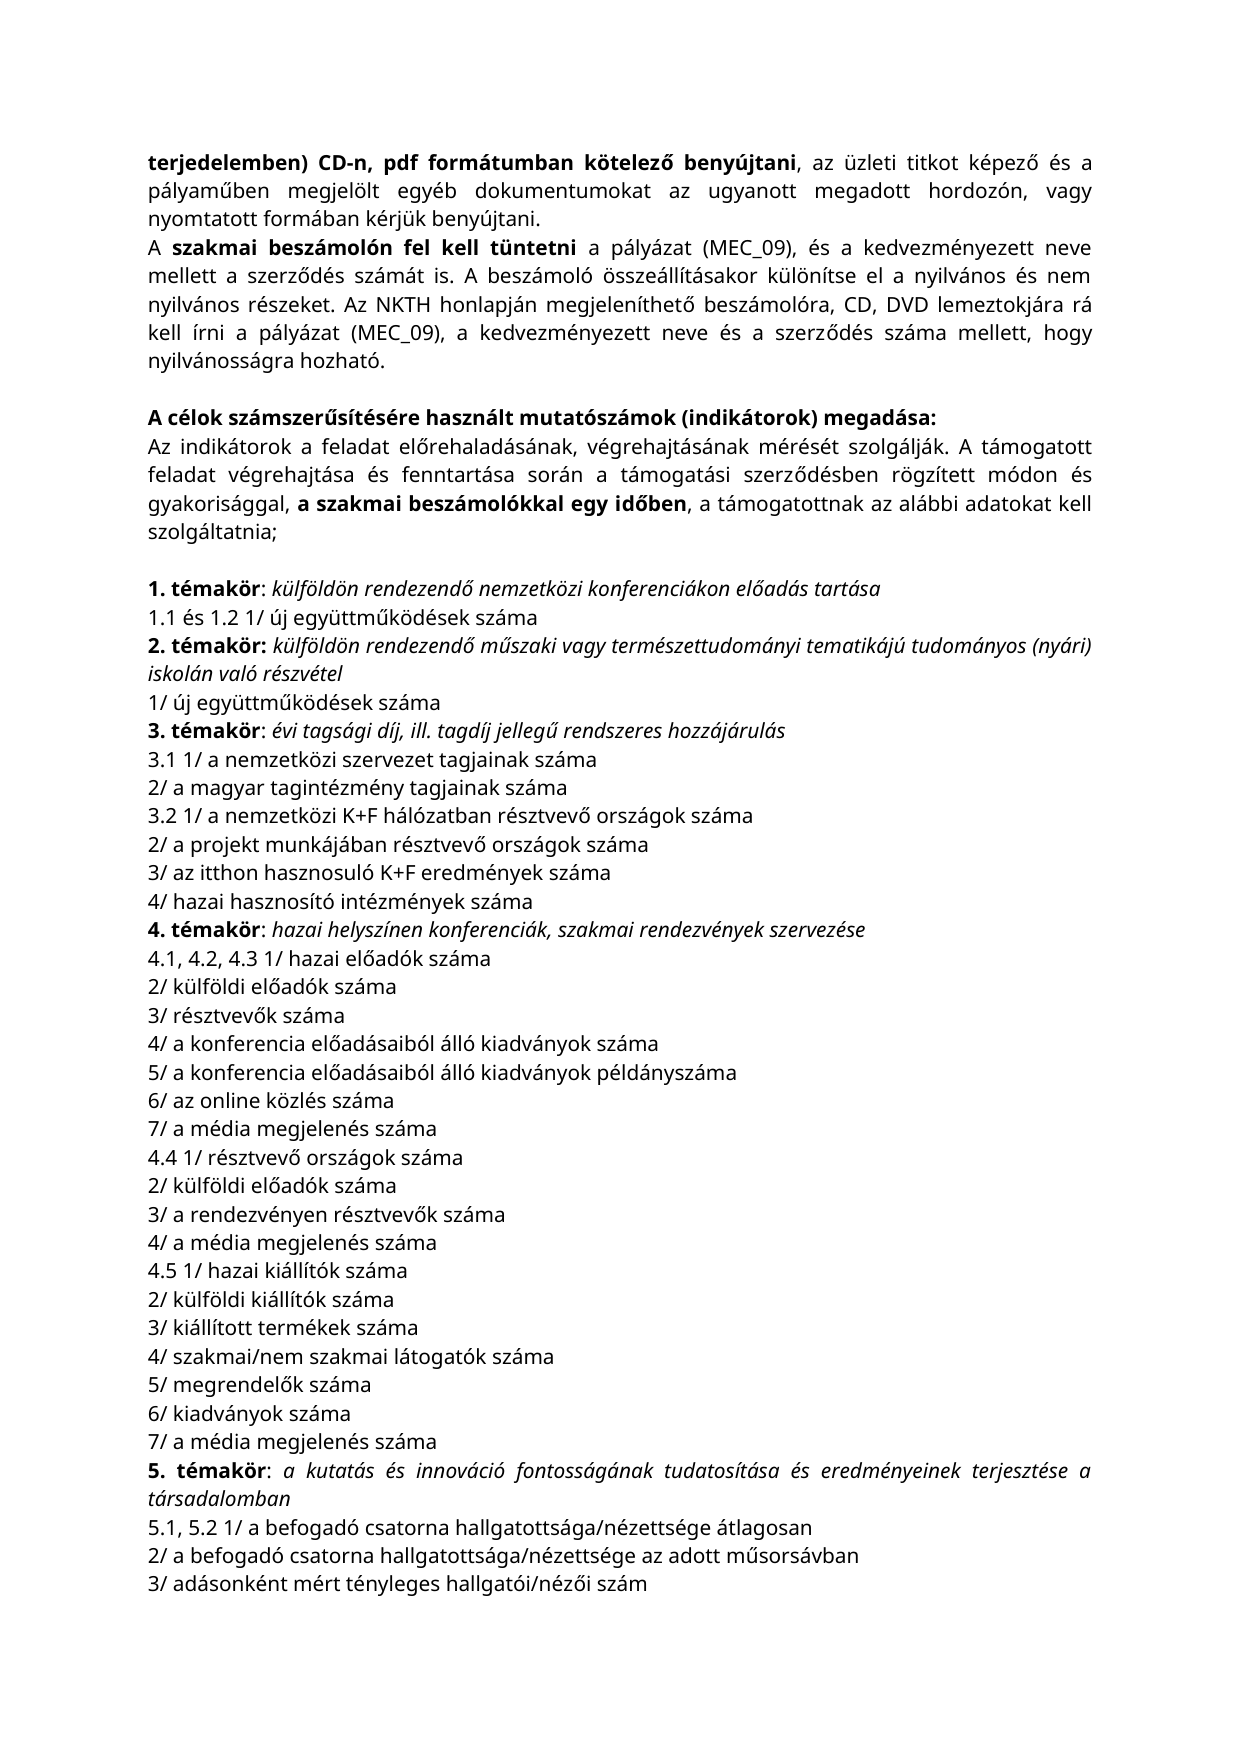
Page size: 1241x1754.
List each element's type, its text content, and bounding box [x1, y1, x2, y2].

text 3/ résztvevők száma [148, 1001, 1093, 1029]
text 2/ külföldi kiállítók száma [148, 1285, 1093, 1313]
text A szakmai beszámolón fel kell tüntetni a pályázat (MEC_09), és a kedvezményezett neve mellett a szerződés számát is. A beszámoló összeállításakor különítse el a nyilvános és nem nyilvános részeket. Az NKTH honlapján megjeleníthető beszámolóra, CD, DVD lemeztokjára rá kell írni a pályázat (MEC_09), a kedvezményezett neve és a szerződés száma mellett, hogy nyilvánosságra hozható. [148, 233, 1093, 375]
text A célok számszerűsítésére használt mutatószámok (indikátorok) megadása: [148, 403, 1093, 432]
text 1. témakör: külföldön rendezendő nemzetközi konferenciákon előadás tartása [148, 574, 1093, 603]
text 7/ a média megjelenés száma [148, 1114, 1093, 1143]
text 3/ adásonként mért tényleges hallgatói/nézői szám [148, 1569, 1093, 1598]
text 3/ a rendezvényen résztvevők száma [148, 1200, 1093, 1228]
text 3/ kiállított termékek száma [148, 1313, 1093, 1342]
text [148, 148, 1093, 233]
text 2/ a befogadó csatorna hallgatottsága/nézettsége az adott műsorsávban [148, 1541, 1093, 1569]
text 4/ a média megjelenés száma [148, 1228, 1093, 1257]
text 3.2 1/ a nemzetközi K+F hálózatban résztvevő országok száma [148, 802, 1093, 830]
text 2/ a magyar tagintézmény tagjainak száma [148, 773, 1093, 802]
text 4.4 1/ résztvevő országok száma [148, 1143, 1093, 1171]
text 1.1 és 1.2 1/ új együttműködések száma [148, 603, 1093, 631]
text 3. témakör: évi tagsági díj, ill. tagdíj jellegű rendszeres hozzájárulás [148, 716, 1093, 745]
text 3.1 1/ a nemzetközi szervezet tagjainak száma [148, 745, 1093, 773]
text 3/ az itthon hasznosuló K+F eredmények száma [148, 858, 1093, 887]
text 5.1, 5.2 1/ a befogadó csatorna hallgatottsága/nézettsége átlagosan [148, 1513, 1093, 1541]
text 2. témakör: külföldön rendezendő műszaki vagy természettudományi tematikájú tudományos (nyári) iskolán való részvétel [148, 631, 1093, 688]
text 4/ szakmai/nem szakmai látogatók száma [148, 1342, 1093, 1370]
text 2/ külföldi előadók száma [148, 1171, 1093, 1200]
text Az indikátorok a feladat előrehaladásának, végrehajtásának mérését szolgálják. A támogatott feladat végrehajtása és fenntartása során a támogatási szerződésben rögzített módon és gyakorisággal, a szakmai beszámolókkal egy időben, a támogatottnak az alábbi adatokat kell szolgáltatnia; [148, 432, 1093, 546]
text 1/ új együttműködések száma [148, 688, 1093, 716]
text 5/ a konferencia előadásaiból álló kiadványok példányszáma [148, 1058, 1093, 1086]
text 7/ a média megjelenés száma [148, 1427, 1093, 1456]
text 6/ kiadványok száma [148, 1399, 1093, 1427]
text 4/ hazai hasznosító intézmények száma [148, 887, 1093, 915]
text 6/ az online közlés száma [148, 1086, 1093, 1114]
text 4.1, 4.2, 4.3 1/ hazai előadók száma [148, 944, 1093, 972]
text 2/ a projekt munkájában résztvevő országok száma [148, 830, 1093, 858]
text 5/ megrendelők száma [148, 1370, 1093, 1399]
text 4.5 1/ hazai kiállítók száma [148, 1257, 1093, 1285]
text 4/ a konferencia előadásaiból álló kiadványok száma [148, 1029, 1093, 1058]
text 2/ külföldi előadók száma [148, 972, 1093, 1001]
text 5. témakör: a kutatás és innováció fontosságának tudatosítása és eredményeinek terjesztése a társadalomban [148, 1456, 1093, 1513]
text 4. témakör: hazai helyszínen konferenciák, szakmai rendezvények szervezése [148, 915, 1093, 944]
